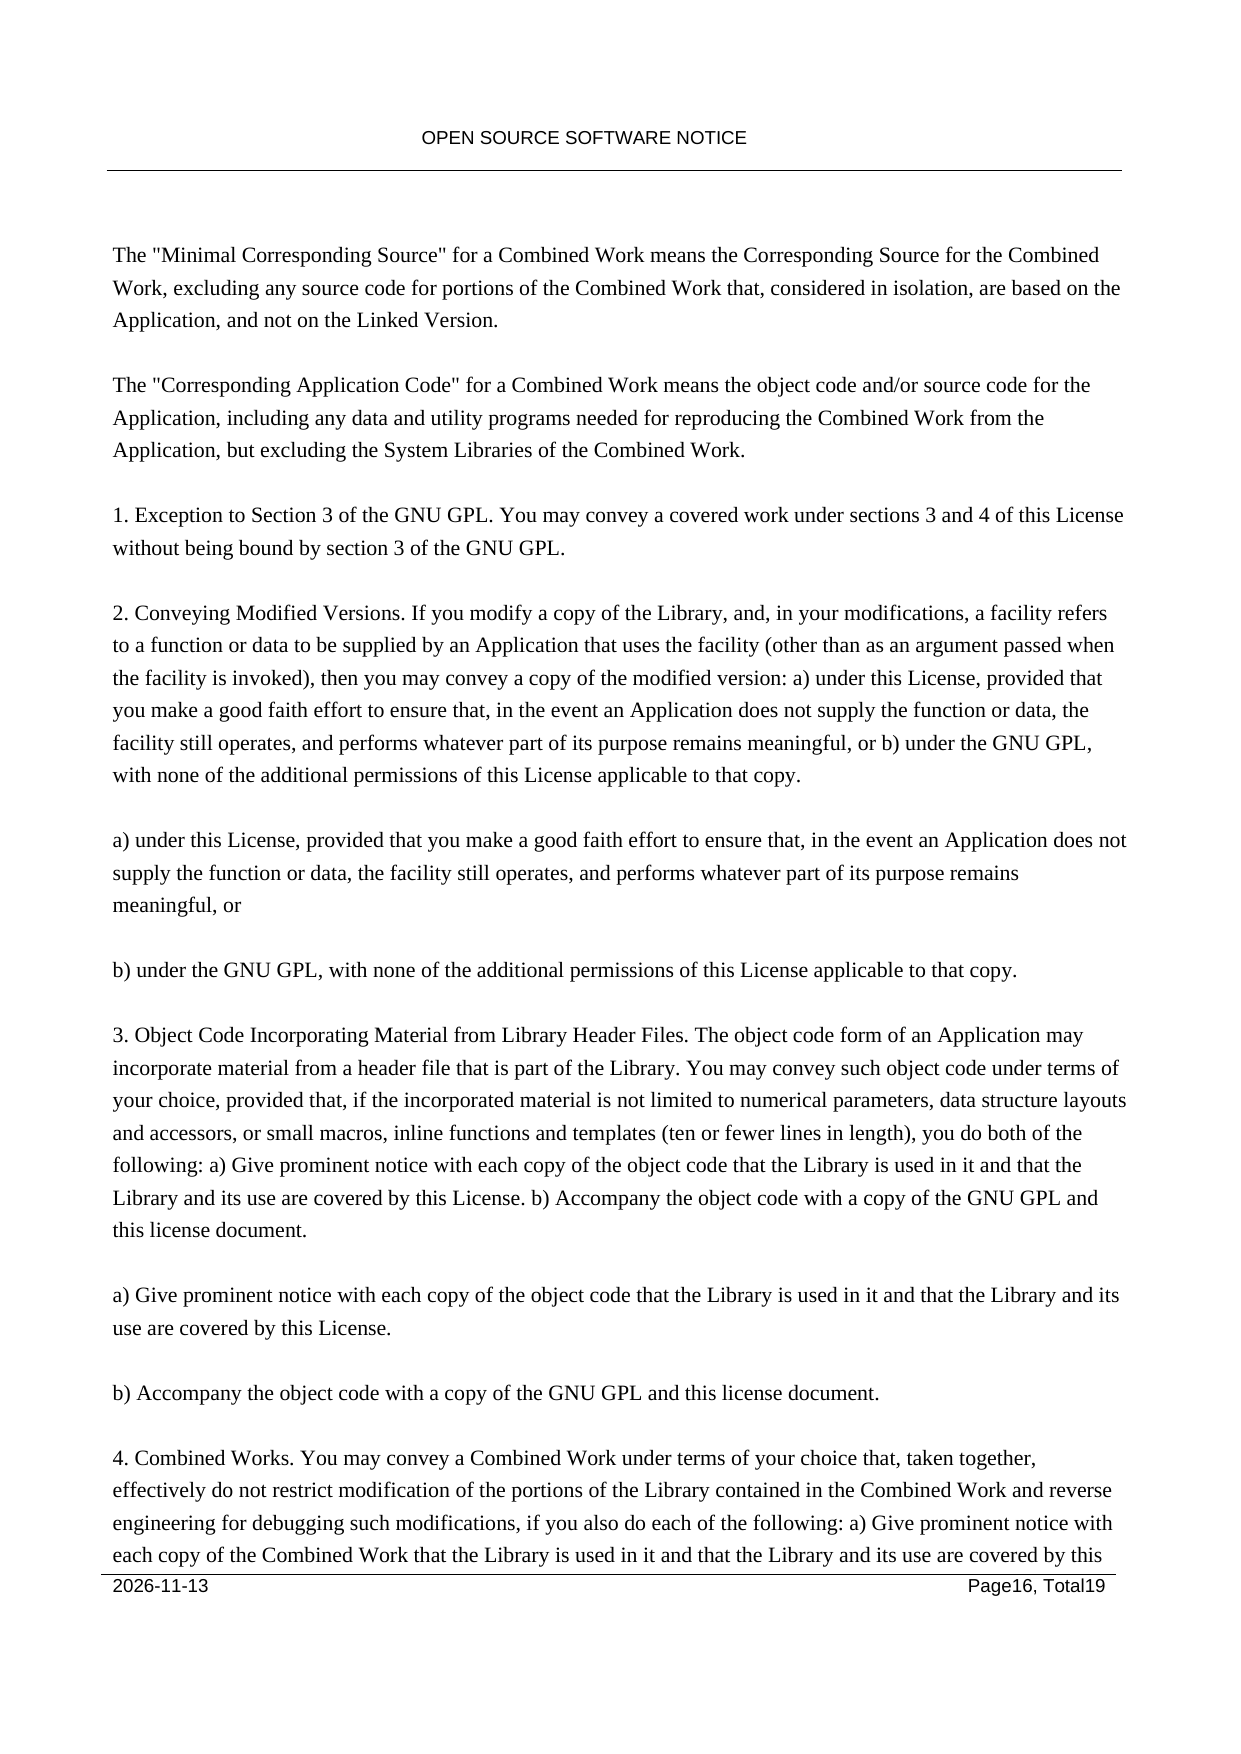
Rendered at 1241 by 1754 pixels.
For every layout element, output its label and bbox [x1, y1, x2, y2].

text [112, 206, 1128, 1571]
